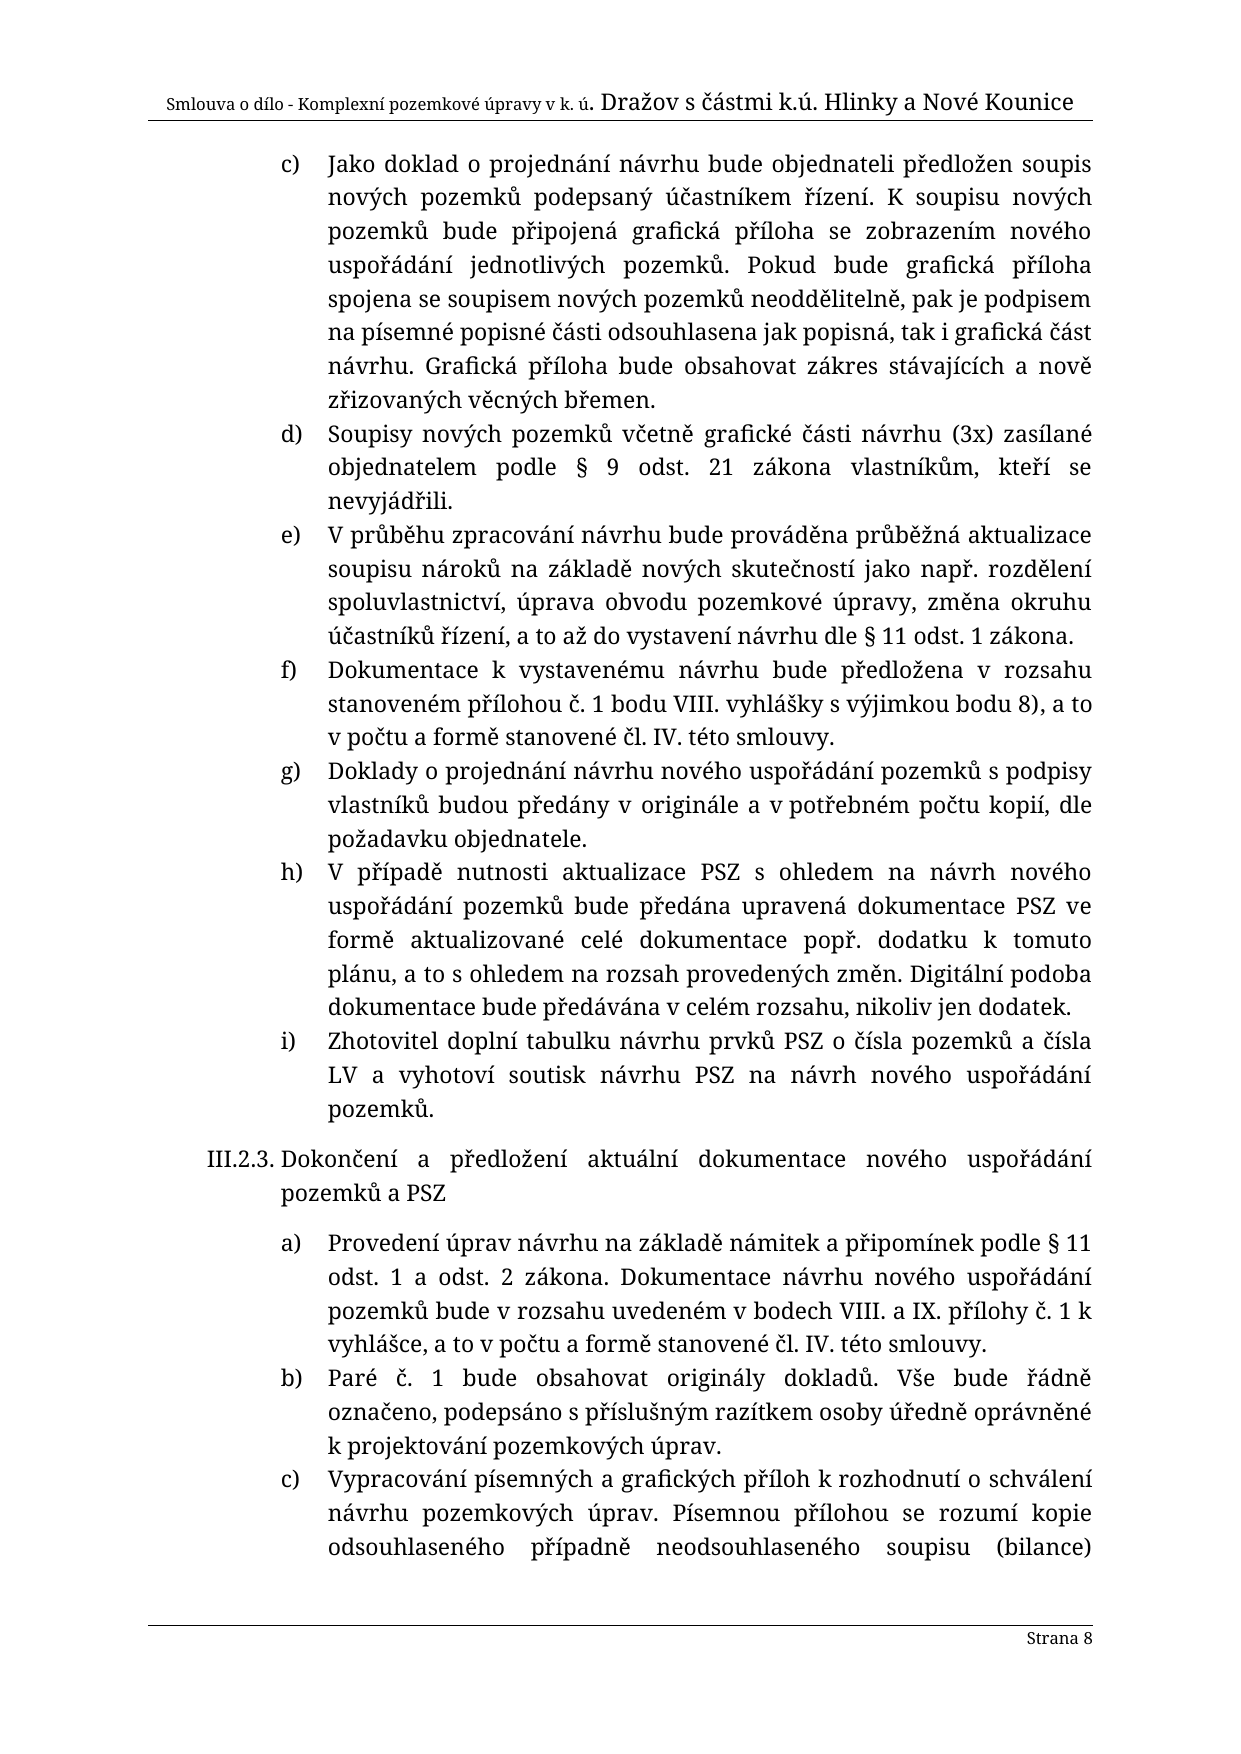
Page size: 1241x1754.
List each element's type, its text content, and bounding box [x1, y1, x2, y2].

text Dokumentace k vystavenému návrhu bude předložena v rozsahu stanoveném přílohou č. 1 bodu VIII. vyhlášky s výjimkou bodu 8), a to v počtu a formě stanovené čl. IV. této smlouvy. [281, 654, 1093, 753]
text Paré č. 1 bude obsahovat originály dokladů. Vše bude řádně označeno, podepsáno s příslušným razítkem osoby úředně oprávněné k projektování pozemkových úprav. [281, 1362, 1093, 1461]
text V průběhu zpracování návrhu bude prováděna průběžná aktualizace soupisu nároků na základě nových skutečností jako např. rozdělení spoluvlastnictví, úprava obvodu pozemkové úpravy, změna okruhu účastníků řízení, a to až do vystavení návrhu dle § 11 odst. 1 zákona. [281, 519, 1093, 651]
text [281, 1463, 1093, 1562]
text V případě nutnosti aktualizace PSZ s ohledem na návrh nového uspořádání pozemků bude předána upravená dokumentace PSZ ve formě aktualizované celé dokumentace popř. dodatku k tomuto plánu, a to s ohledem na rozsah provedených změn. Digitální podoba dokumentace bude předávána v celém rozsahu, nikoliv jen dodatek. [281, 856, 1093, 1023]
text Dokončení a předložení aktuální dokumentace nového uspořádání pozemků a PSZ [207, 1143, 1093, 1208]
text Jako doklad o projednání návrhu bude objednateli předložen soupis nových pozemků podepsaný účastníkem řízení. K soupisu nových pozemků bude připojená grafická příloha se zobrazením nového uspořádání jednotlivých pozemků. Pokud bude grafická příloha spojena se soupisem nových pozemků neoddělitelně, pak je podpisem na písemné popisné části odsouhlasena jak popisná, tak i grafická část návrhu. Grafická příloha bude obsahovat zákres stávajících a nově zřizovaných věcných břemen. [281, 148, 1093, 415]
text Provedení úprav návrhu na základě námitek a připomínek podle § 11 odst. 1 a odst. 2 zákona. Dokumentace návrhu nového uspořádání pozemků bude v rozsahu uvedeném v bodech VIII. a IX. přílohy č. 1 k vyhlášce, a to v počtu a formě stanovené čl. IV. této smlouvy. [281, 1227, 1093, 1360]
text Soupisy nových pozemků včetně grafické části návrhu (3x) zasílané objednatelem podle § 9 odst. 21 zákona vlastníkům, kteří se nevyjádřili. [281, 418, 1093, 516]
text Zhotovitel doplní tabulku návrhu prvků PSZ o čísla pozemků a čísla LV a vyhotoví soutisk návrhu PSZ na návrh nového uspořádání pozemků. [281, 1025, 1093, 1124]
text Doklady o projednání návrhu nového uspořádání pozemků s podpisy vlastníků budou předány v originále a v potřebném počtu kopií, dle požadavku objednatele. [281, 755, 1093, 854]
